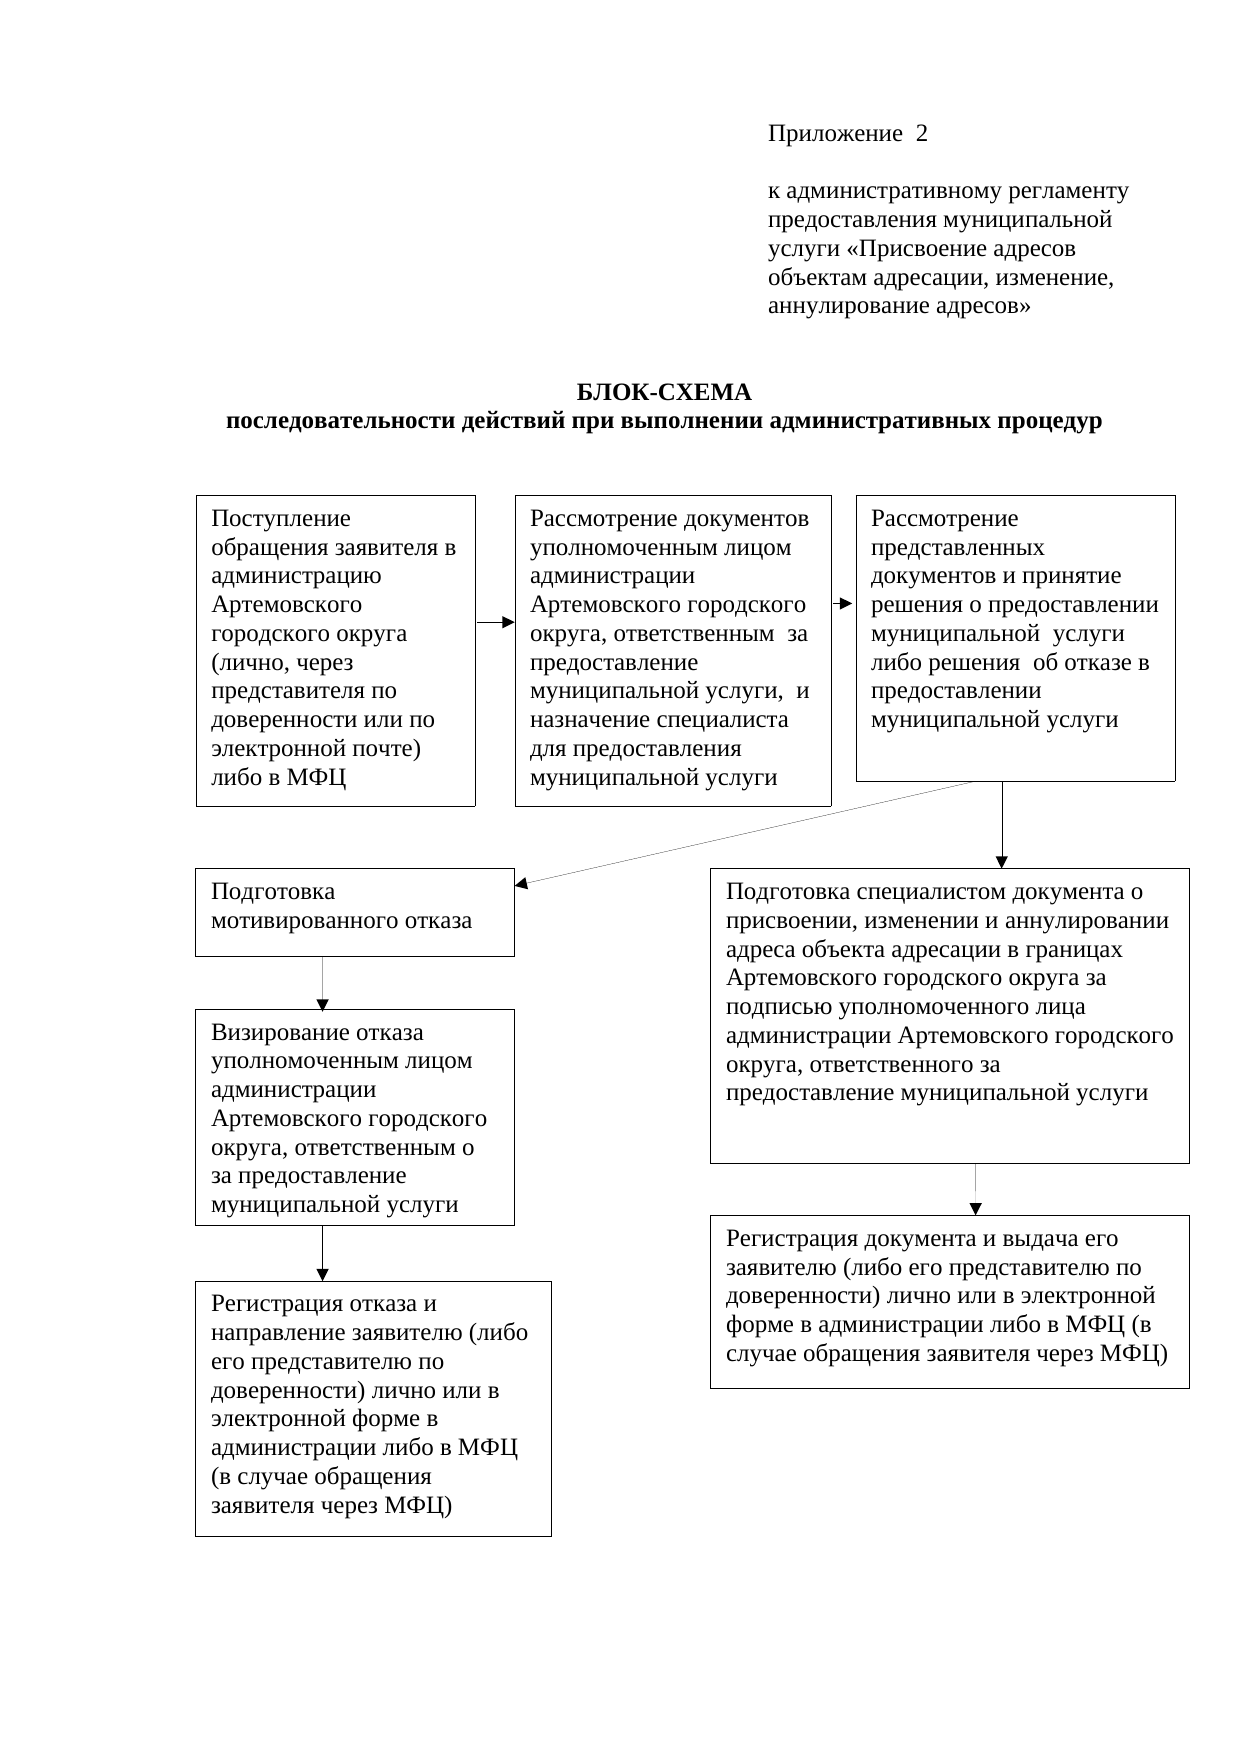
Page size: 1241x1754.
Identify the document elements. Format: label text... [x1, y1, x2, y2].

text Приложение 2 [768, 118, 1152, 147]
text последовательности действий при выполнении административных процедур [177, 406, 1152, 434]
text к административному регламенту [768, 176, 1152, 204]
text БЛОК-СХЕМА [177, 377, 1152, 406]
text предоставления муниципальной услуги «Присвоение адресов объектам адресации, изменение, аннулирование адресов» [768, 204, 1152, 319]
